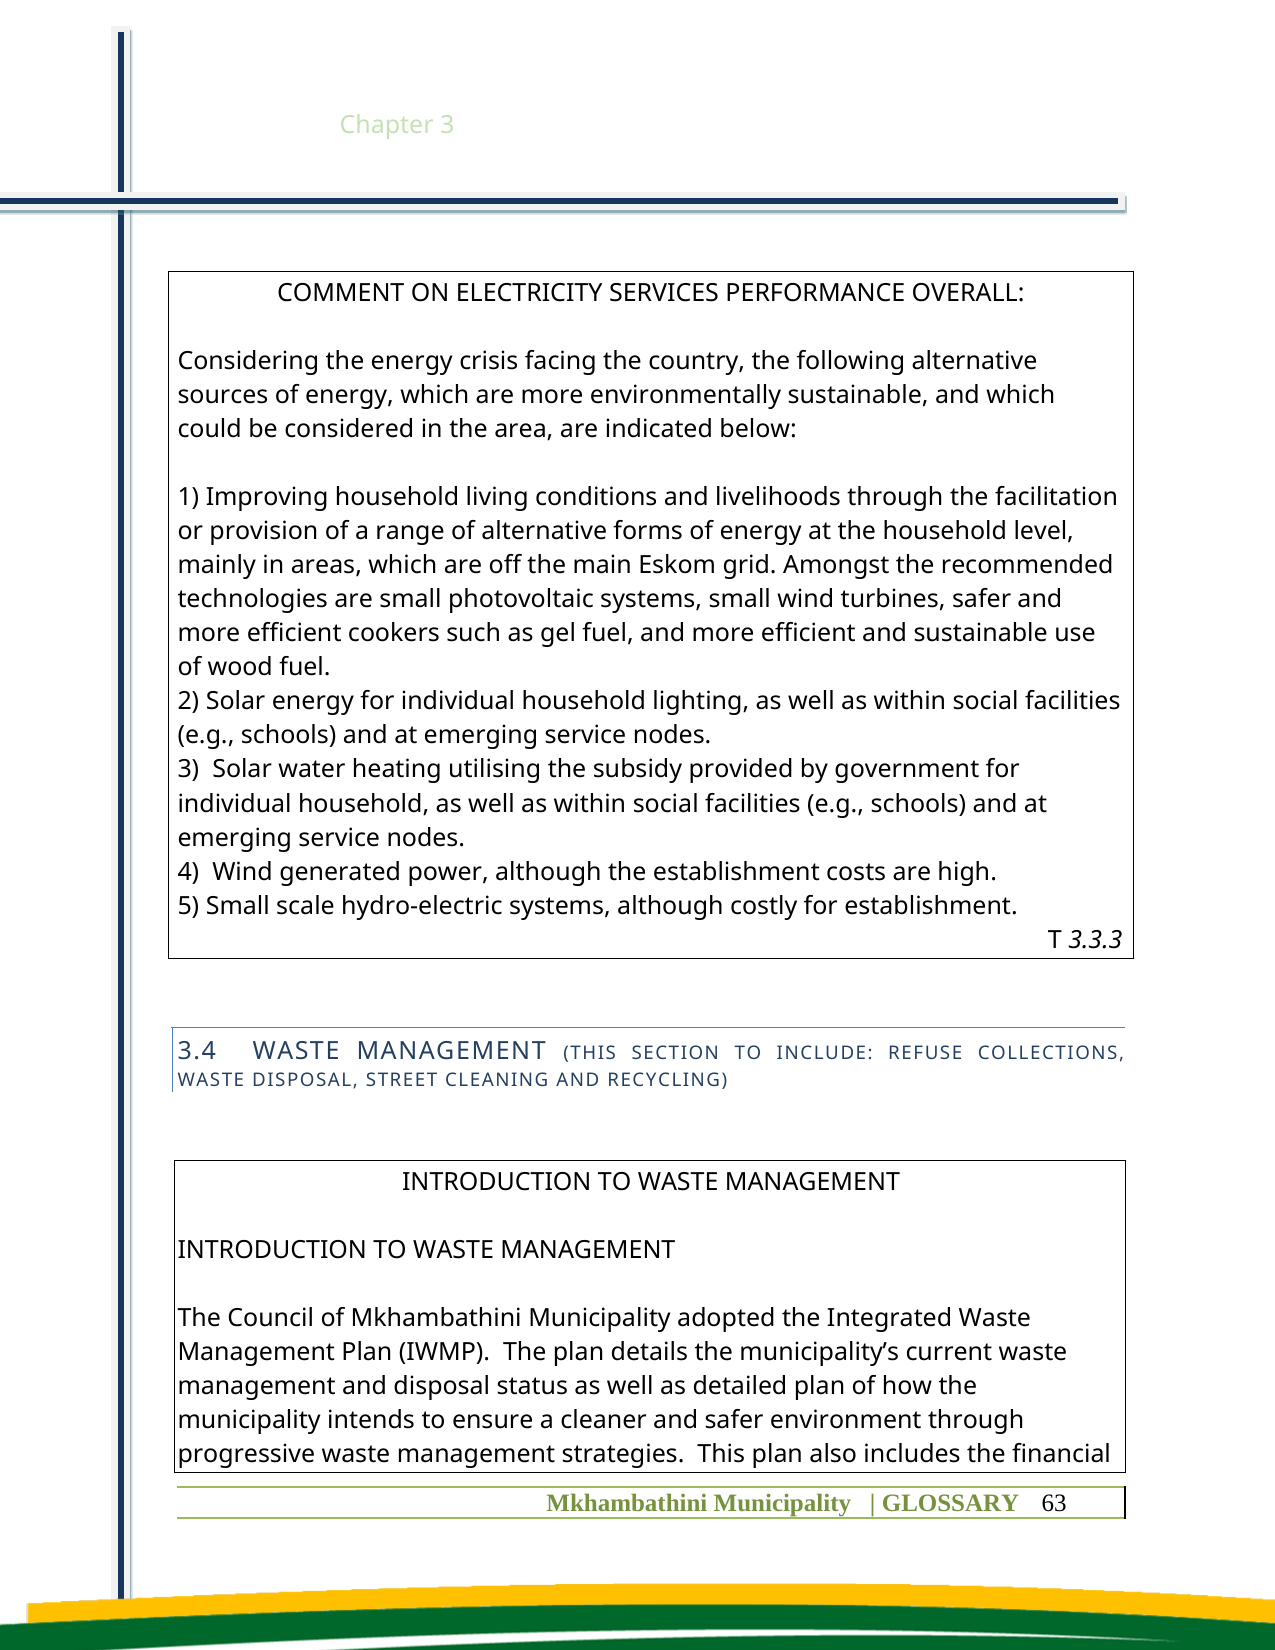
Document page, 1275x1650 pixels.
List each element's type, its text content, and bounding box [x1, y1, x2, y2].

text T 3.3.3 [169, 918, 1133, 958]
text INTRODUCTION TO WASTE MANAGEMENT [177, 1231, 1125, 1266]
text 3) Solar water heating utilising the subsidy provided by government for individual household, as well as within social facilities (e.g., schools) and at emerging service nodes. [177, 751, 1125, 853]
text Considering the energy crisis facing the country, the following alternative sources of energy, which are more environmentally sustainable, and which could be considered in the area, are indicated below: [177, 342, 1125, 444]
text INTRODUCTION TO WASTE MANAGEMENT [175, 1161, 1125, 1197]
text COMMENT ON ELECTRICITY SERVICES PERFORMANCE OVERALL: [169, 272, 1133, 308]
picture [0, 1583, 1275, 1650]
text 1) Improving household living conditions and livelihoods through the facilitation or provision of a range of alternative forms of energy at the household level, mainly in areas, which are off the main Eskom grid. Amongst the recommended technologies are small photovoltaic systems, small wind turbines, safer and more efficient cookers such as gel fuel, and more efficient and sustainable use of wood fuel. [177, 479, 1125, 683]
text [175, 1296, 1125, 1472]
subtitle 3.4 WASTE MANAGEMENT (THIS SECTION TO INCLUDE: REFUSE COLLECTIONS, WASTE DISPOSAL, STREET CLEANING AND RECYCLING) [173, 1028, 1125, 1092]
text 2) Solar energy for individual household lighting, as well as within social facilities (e.g., schools) and at emerging service nodes. [177, 683, 1125, 751]
text 5) Small scale hydro-electric systems, although costly for establishment. [177, 887, 1125, 918]
text 4) Wind generated power, although the establishment costs are high. [177, 853, 1125, 887]
